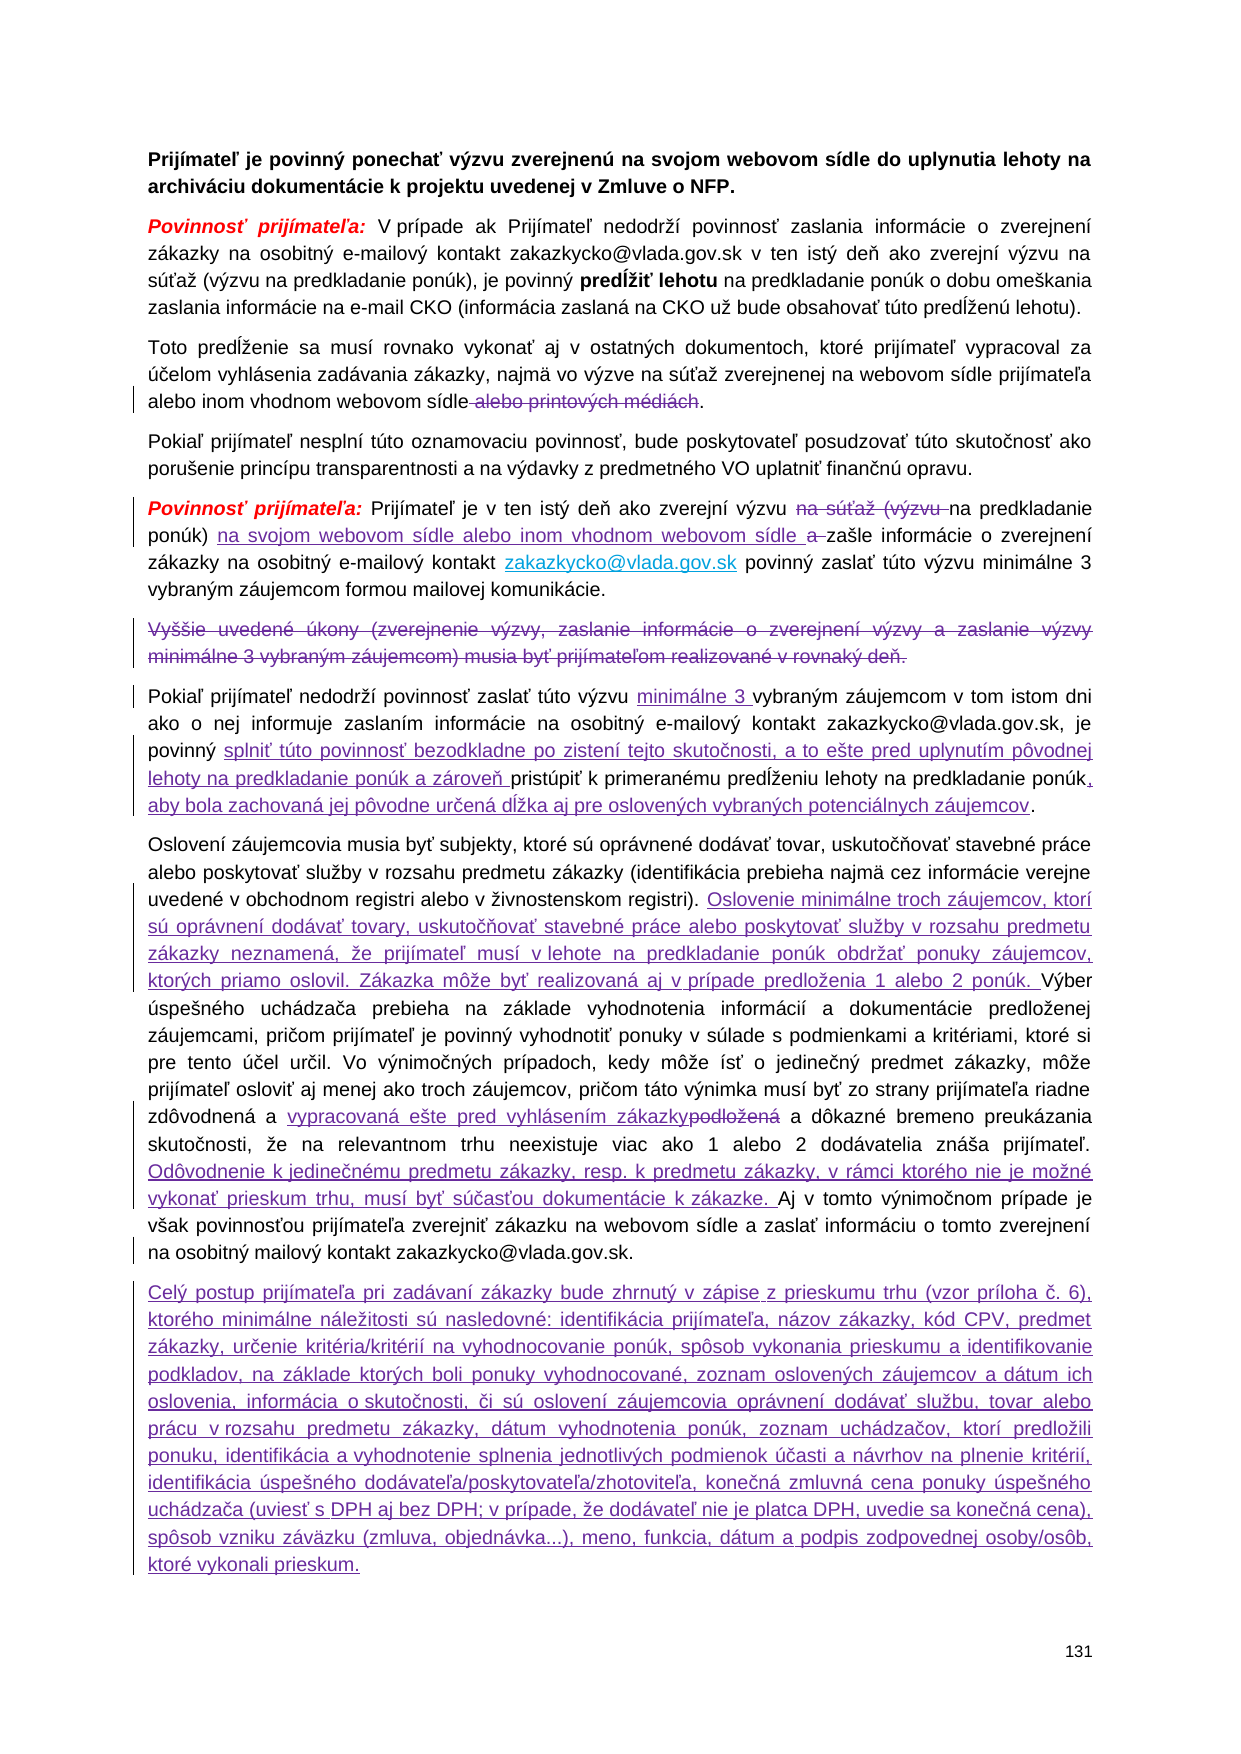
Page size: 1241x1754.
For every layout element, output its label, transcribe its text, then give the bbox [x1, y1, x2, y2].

text Toto predĺženie sa musí rovnako vykonať aj v ostatných dokumentoch, ktoré prijímateľ vypracoval za účelom vyhlásenia zadávania zákazky, najmä vo výzve na súťaž zverejnenej na webovom sídle prijímateľa alebo inom vhodnom webovom sídle. [148, 336, 1092, 413]
text Povinnosť prijímateľa: V prípade ak Prijímateľ nedodrží povinnosť zaslania informácie o zverejnení zákazky na osobitný e-mailový kontakt zakazkycko@vlada.gov.sk v ten istý deň ako zverejní výzvu na súťaž (výzvu na predkladanie ponúk), je povinný predĺžiť lehotu na predkladanie ponúk o dobu omeškania zaslania informácie na e-mail CKO (informácia zaslaná na CKO už bude obsahovať túto predĺženú lehotu). [148, 214, 1092, 319]
text Povinnosť prijímateľa: Prijímateľ je v ten istý deň ako zverejní výzvu na predkladanie ponúk) zašle informácie o zverejnení zákazky na osobitný e-mailový kontakt zakazkycko@vlada.gov.sk povinný zaslať túto výzvu minimálne 3 vybraným záujemcom formou mailovej komunikácie. [148, 497, 1092, 601]
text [148, 148, 1092, 198]
text Oslovení záujemcovia musia byť subjekty, ktoré sú oprávnené dodávať tovar, uskutočňovať stavebné práce alebo poskytovať služby v rozsahu predmetu zákazky (identifikácia prebieha najmä cez informácie verejne uvedené v obchodnom registri alebo v živnostenskom registri). Výber úspešného uchádzača prebieha na základe vyhodnotenia informácií a dokumentácie predloženej záujemcami, pričom prijímateľ je povinný vyhodnotiť ponuky v súlade s podmienkami a kritériami, ktoré si pre tento účel určil. Vo výnimočných prípadoch, kedy môže ísť o jedinečný predmet zákazky, môže prijímateľ osloviť aj menej ako troch záujemcov, pričom táto výnimka musí byť zo strany prijímateľa riadne zdôvodnená a a dôkazné bremeno preukázania skutočnosti, že na relevantnom trhu neexistuje viac ako 1 alebo 2 dodávatelia znáša prijímateľ. Aj v tomto výnimočnom prípade je však povinnosťou prijímateľa zverejniť zákazku na webovom sídle a zaslať informáciu o tomto zverejnení na osobitný mailový kontakt zakazkycko@vlada.gov.sk. [148, 1181, 1092, 1264]
text Pokiaľ prijímateľ nedodrží povinnosť zaslať túto výzvu vybraným záujemcom v tom istom dni ako o nej informuje zaslaním informácie na osobitný e-mailový kontakt zakazkycko@vlada.gov.sk, je povinný pristúpiť k primeranému predĺženiu lehoty na predkladanie ponúk. [148, 685, 1092, 816]
text Oslovení záujemcovia musia byť subjekty, ktoré sú oprávnené dodávať tovar, uskutočňovať stavebné práce alebo poskytovať služby v rozsahu predmetu zákazky (identifikácia prebieha najmä cez informácie verejne uvedené v obchodnom registri alebo v živnostenskom registri). Výber úspešného uchádzača prebieha na základe vyhodnotenia informácií a dokumentácie predloženej záujemcami, pričom prijímateľ je povinný vyhodnotiť ponuky v súlade s podmienkami a kritériami, ktoré si pre tento účel určil. Vo výnimočných prípadoch, kedy môže ísť o jedinečný predmet zákazky, môže prijímateľ osloviť aj menej ako troch záujemcov, pričom táto výnimka musí byť zo strany prijímateľa riadne zdôvodnená a a dôkazné bremeno preukázania skutočnosti, že na relevantnom trhu neexistuje viac ako 1 alebo 2 dodávatelia znáša prijímateľ. Aj v tomto výnimočnom prípade je však povinnosťou prijímateľa zverejniť zákazku na webovom sídle a zaslať informáciu o tomto zverejnení na osobitný mailový kontakt zakazkycko@vlada.gov.sk. [148, 833, 1092, 935]
text Oslovení záujemcovia musia byť subjekty, ktoré sú oprávnené dodávať tovar, uskutočňovať stavebné práce alebo poskytovať služby v rozsahu predmetu zákazky (identifikácia prebieha najmä cez informácie verejne uvedené v obchodnom registri alebo v živnostenskom registri). Výber úspešného uchádzača prebieha na základe vyhodnotenia informácií a dokumentácie predloženej záujemcami, pričom prijímateľ je povinný vyhodnotiť ponuky v súlade s podmienkami a kritériami, ktoré si pre tento účel určil. Vo výnimočných prípadoch, kedy môže ísť o jedinečný predmet zákazky, môže prijímateľ osloviť aj menej ako troch záujemcov, pričom táto výnimka musí byť zo strany prijímateľa riadne zdôvodnená a a dôkazné bremeno preukázania skutočnosti, že na relevantnom trhu neexistuje viac ako 1 alebo 2 dodávatelia znáša prijímateľ. Aj v tomto výnimočnom prípade je však povinnosťou prijímateľa zverejniť zákazku na webovom sídle a zaslať informáciu o tomto zverejnení na osobitný mailový kontakt zakazkycko@vlada.gov.sk. [148, 963, 1092, 1179]
text Pokiaľ prijímateľ nesplní túto oznamovaciu povinnosť, bude poskytovateľ posudzovať túto skutočnosť ako porušenie princípu transparentnosti a na výdavky z predmetného VO uplatniť finančnú opravu. [148, 430, 1092, 480]
